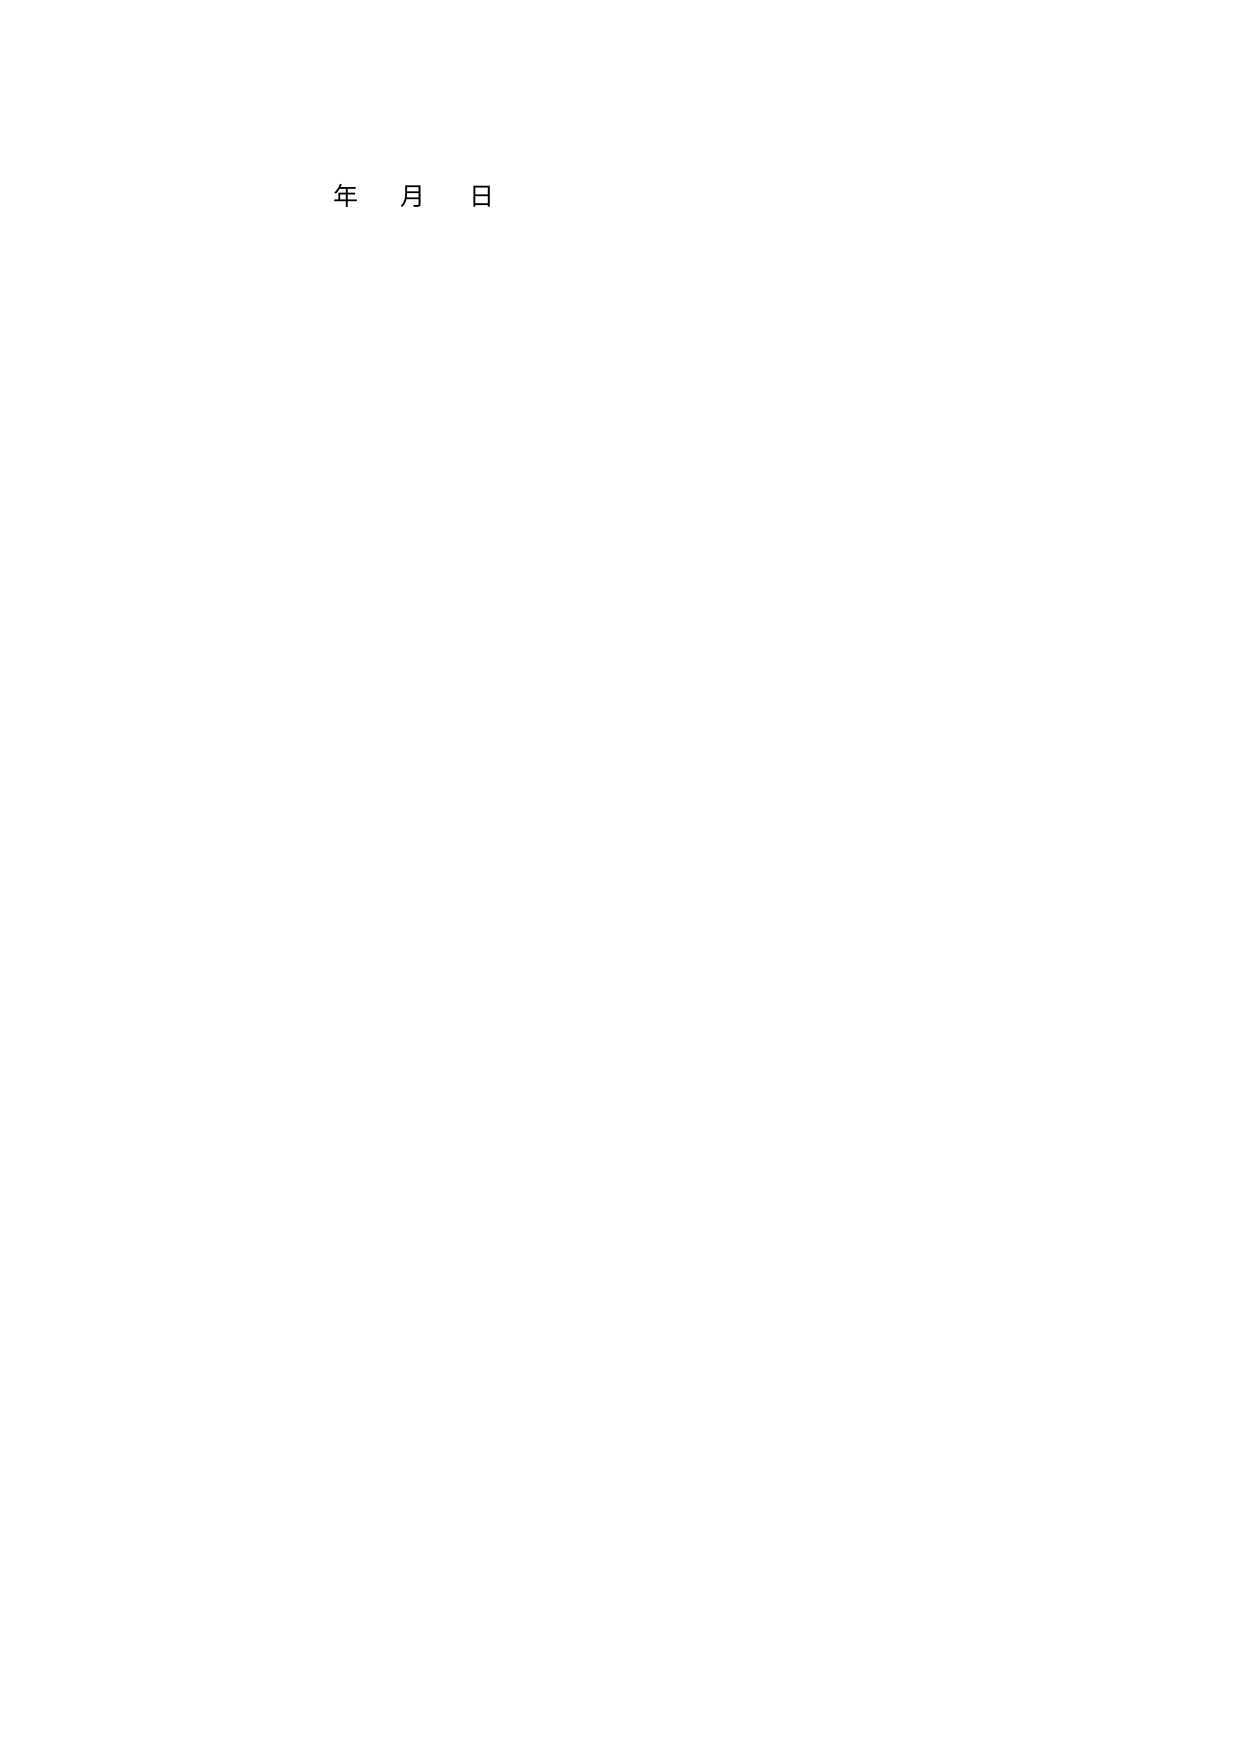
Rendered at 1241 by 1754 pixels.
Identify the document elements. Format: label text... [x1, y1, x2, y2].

text 年 月 日 [333, 162, 1053, 227]
